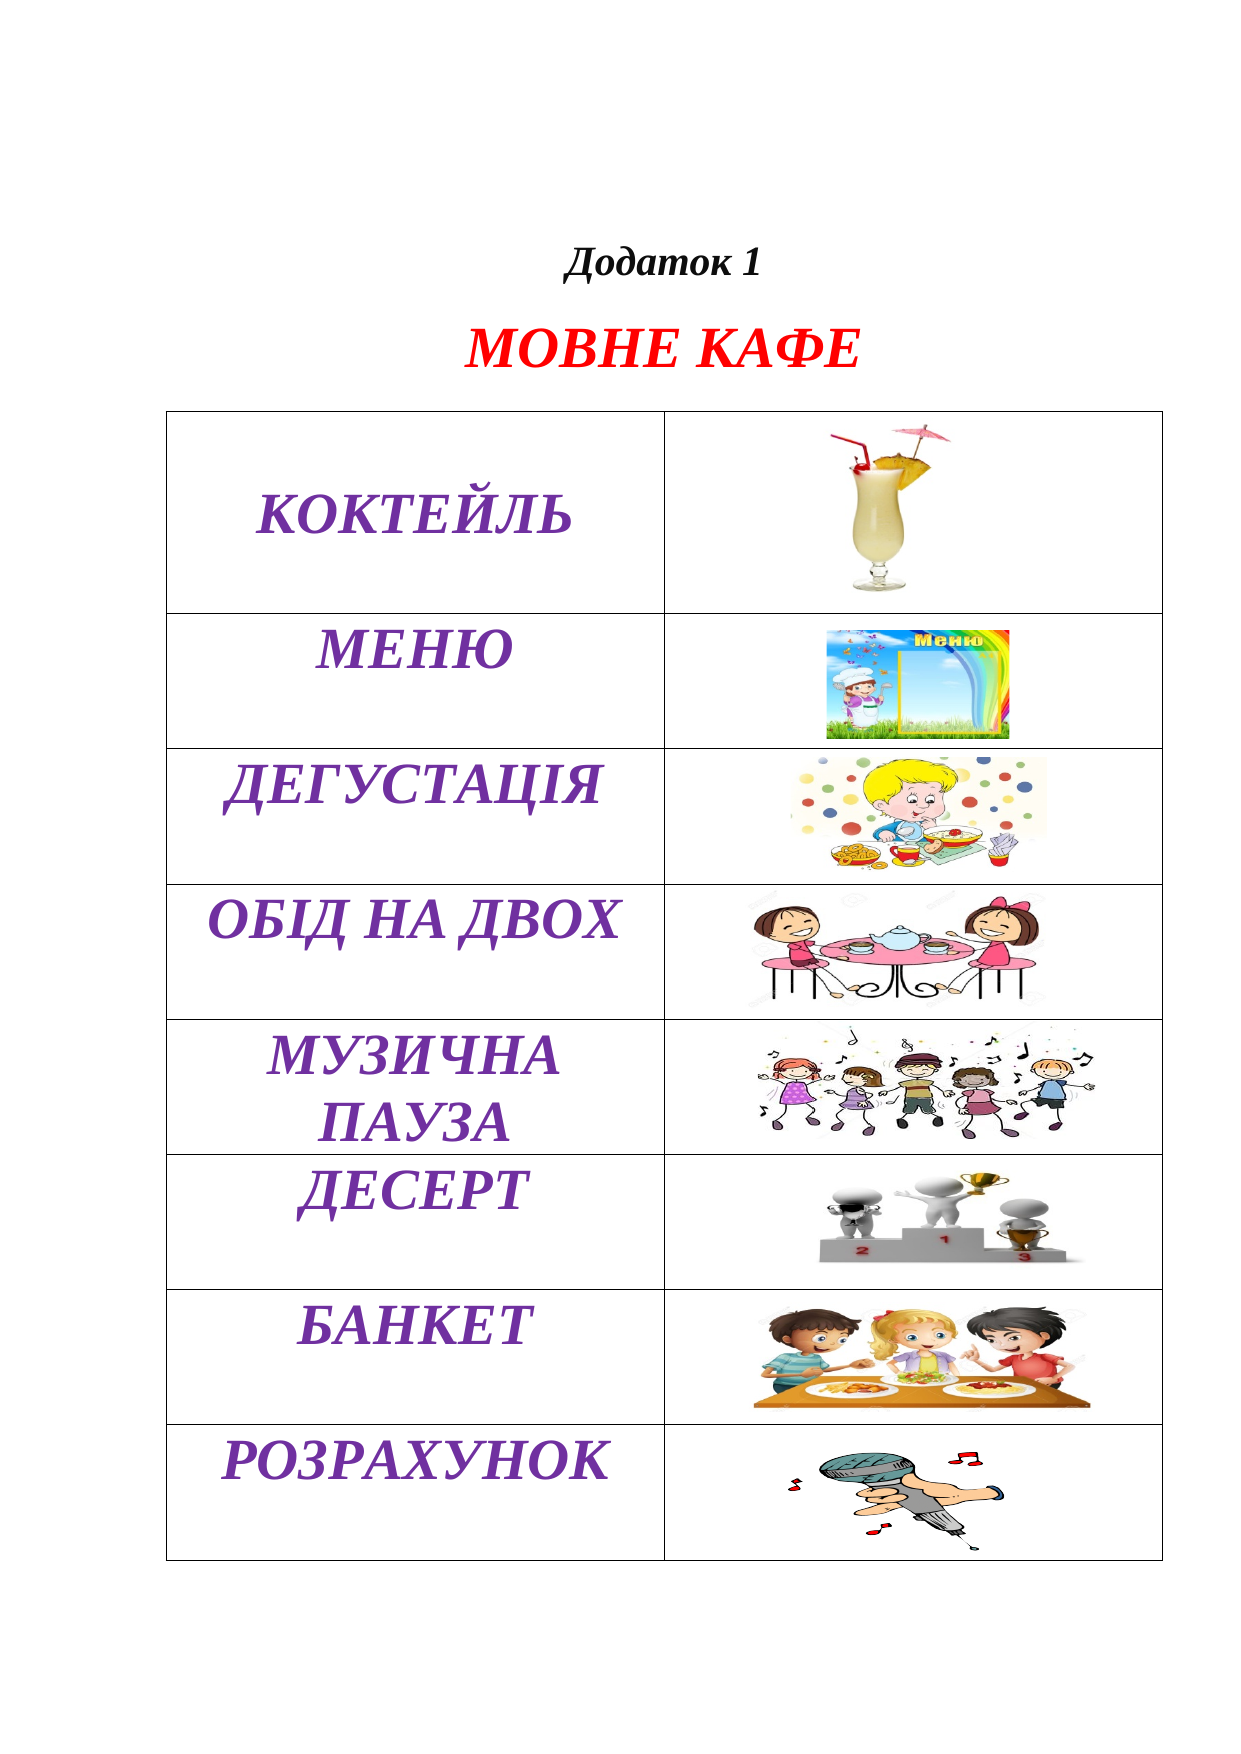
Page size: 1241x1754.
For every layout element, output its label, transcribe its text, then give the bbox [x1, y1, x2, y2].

picture [790, 418, 982, 609]
table_cell ОБІД НА ДВОХ [167, 885, 664, 1019]
table_header КОКТЕЙЛЬ [167, 412, 664, 613]
table_cell ДЕСЕРТ [167, 1155, 664, 1289]
picture [790, 1159, 1096, 1276]
table_cell [665, 749, 1162, 883]
picture [790, 757, 1047, 872]
table_cell МУЗИЧНА ПАУЗА [167, 1020, 664, 1154]
picture [826, 630, 1010, 739]
table_header [665, 412, 1162, 613]
table_cell [665, 1155, 1162, 1289]
table_cell [665, 614, 1162, 748]
picture [781, 1448, 1011, 1551]
table_cell БАНКЕТ [167, 1290, 664, 1424]
table_cell ДЕГУСТАЦІЯ [167, 749, 664, 883]
table_cell [665, 885, 1162, 1019]
picture [748, 1302, 1096, 1412]
table_cell [665, 1290, 1162, 1424]
table_cell [665, 1425, 1162, 1559]
table_cell МЕНЮ [167, 614, 664, 748]
table_cell РОЗРАХУНОК [167, 1425, 664, 1559]
table_cell [665, 1020, 1162, 1154]
picture [739, 886, 1054, 1009]
text Додаток 1 [177, 237, 1152, 285]
picture [757, 1021, 1096, 1139]
text МОВНЕ КАФЕ [177, 313, 1152, 380]
